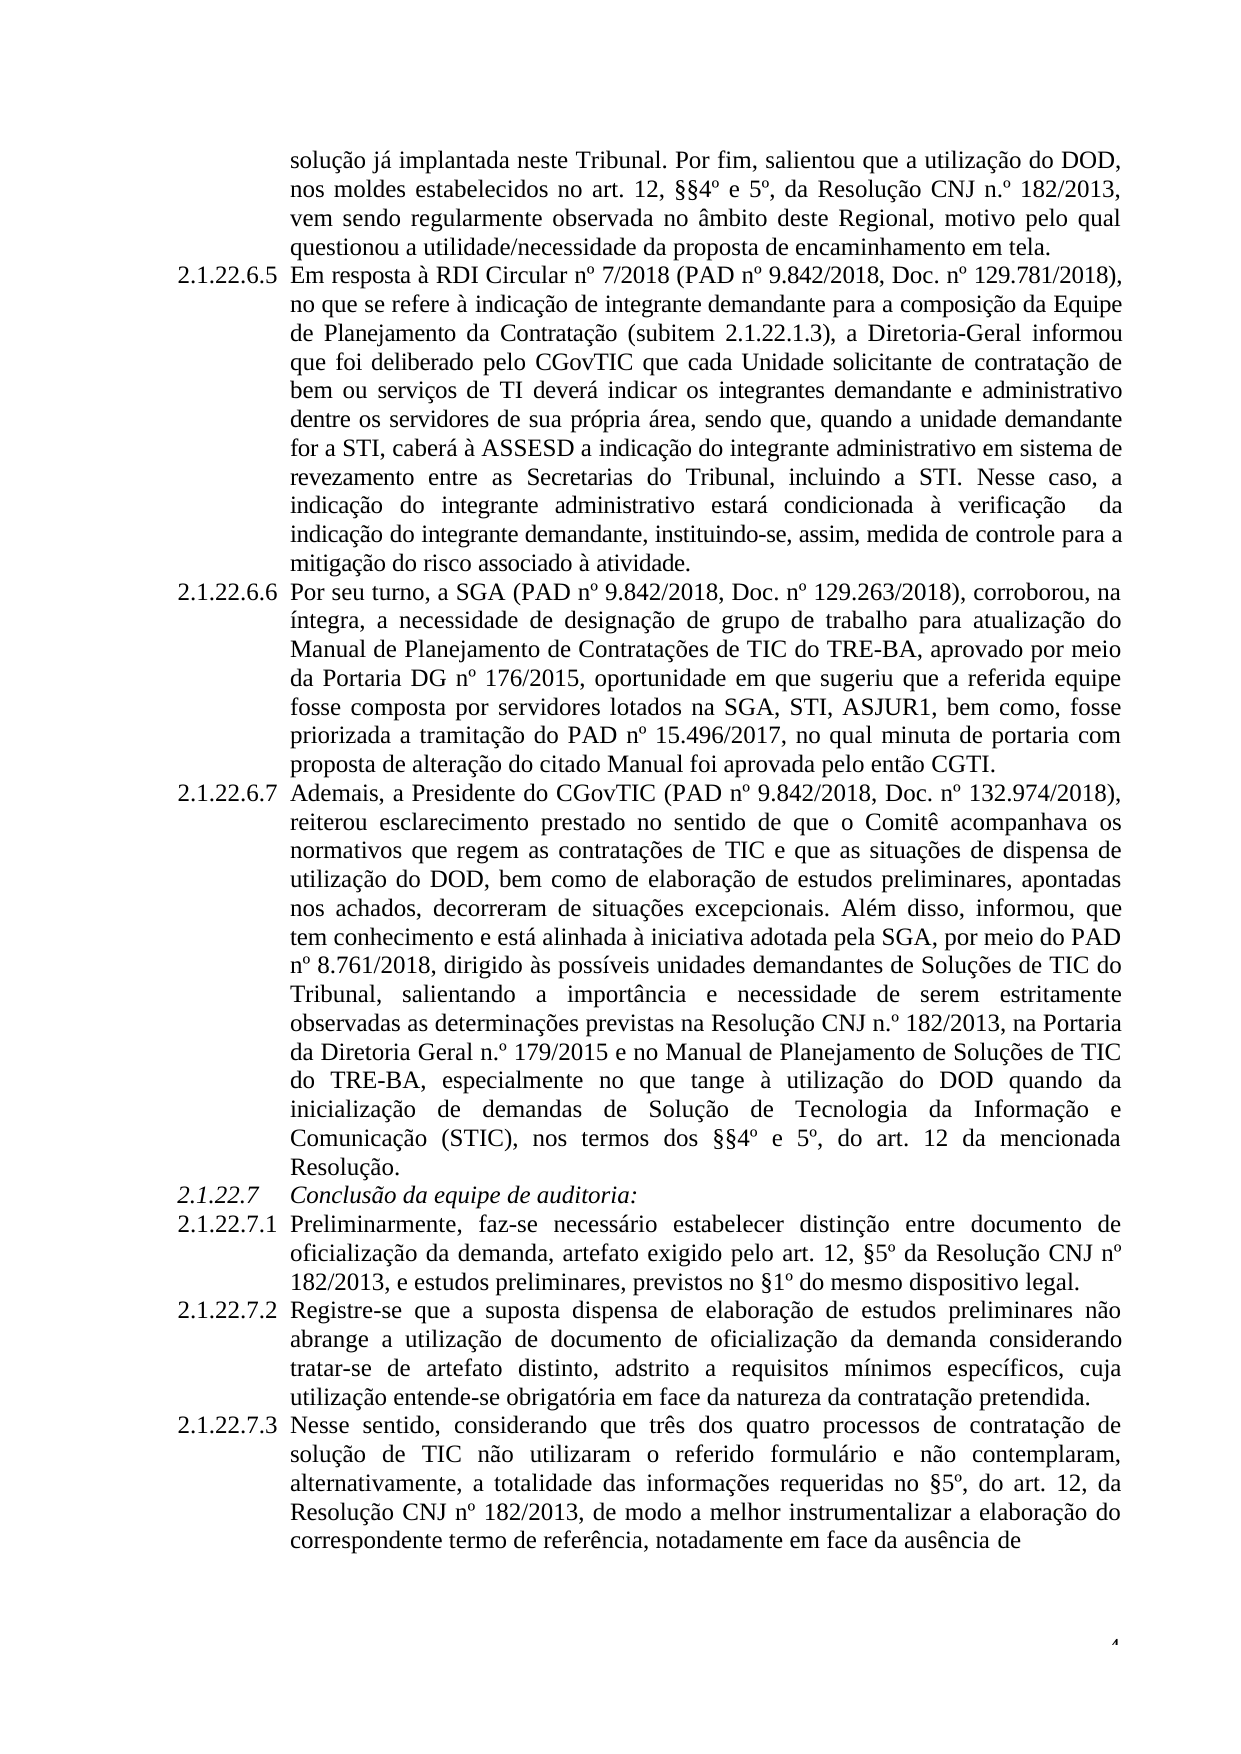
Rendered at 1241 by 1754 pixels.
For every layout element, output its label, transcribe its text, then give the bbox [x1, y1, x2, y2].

list Ademais, a Presidente do CGovTIC (PAD nº 9.842/2018, Doc. nº 132.974/2018), reiterou esclarecimento prestado no sentido de que o Comitê acompanhava os normativos que regem as contratações de TIC e que as situações de dispensa de utilização do DOD, bem como de elaboração de estudos preliminares, apontadas nos achados, decorreram de situações excepcionais. Além disso, informou, que tem conhecimento e está alinhada à iniciativa adotada pela SGA, por meio do PAD nº 8.761/2018, dirigido às possíveis unidades demandantes de Soluções de TIC do Tribunal, salientando a importância e necessidade de serem estritamente observadas as determinações previstas na Resolução CNJ n.º 182/2013, na Portaria da Diretoria Geral n.º 179/2015 e no Manual de Planejamento de Soluções de TIC do TRE-BA, especialmente no que tange à utilização do DOD quando da inicialização de demandas de Solução de Tecnologia da Informação e Comunicação (STIC), nos termos dos §§4º e 5º, do art. 12 da mencionada Resolução. [177, 778, 1123, 1181]
list Preliminarmente, faz-se necessário estabelecer distinção entre documento de oficialização da demanda, artefato exigido pelo art. 12, §5º da Resolução CNJ nº 182/2013, e estudos preliminares, previstos no §1º do mesmo dispositivo legal. [177, 1209, 1122, 1296]
list Conclusão da equipe de auditoria: [177, 1181, 1134, 1209]
list Nesse sentido, considerando que três dos quatro processos de contratação de solução de TIC não utilizaram o referido formulário e não contemplaram, alternativamente, a totalidade das informações requeridas no §5º, do art. 12, da Resolução CNJ nº 182/2013, de modo a melhor instrumentalizar a elaboração do correspondente termo de referência, notadamente em face da ausência de [177, 1411, 1122, 1554]
text solução já implantada neste Tribunal. Por fim, salientou que a utilização do DOD, nos moldes estabelecidos no art. 12, §§4º e 5º, da Resolução CNJ n.º 182/2013, vem sendo regularmente observada no âmbito deste Regional, motivo pelo qual questionou a utilidade/necessidade da proposta de encaminhamento em tela. [290, 145, 1122, 260]
list Por seu turno, a SGA (PAD nº 9.842/2018, Doc. nº 129.263/2018), corroborou, na íntegra, a necessidade de designação de grupo de trabalho para atualização do Manual de Planejamento de Contratações de TIC do TRE-BA, aprovado por meio da Portaria DG nº 176/2015, oportunidade em que sugeriu que a referida equipe fosse composta por servidores lotados na SGA, STI, ASJUR1, bem como, fosse priorizada a tramitação do PAD nº 15.496/2017, no qual minuta de portaria com proposta de alteração do citado Manual foi aprovada pelo então CGTI. [177, 577, 1122, 778]
list Em resposta à RDI Circular nº 7/2018 (PAD nº 9.842/2018, Doc. nº 129.781/2018), no que se refere à indicação de integrante demandante para a composição da Equipe de Planejamento da Contratação (subitem 2.1.22.1.3), a Diretoria-Geral informou que foi deliberado pelo CGovTIC que cada Unidade solicitante de contratação de bem ou serviços de TI deverá indicar os integrantes demandante e administrativo dentre os servidores de sua própria área, sendo que, quando a unidade demandante for a STI, caberá à ASSESD a indicação do integrante administrativo em sistema de revezamento entre as Secretarias do Tribunal, incluindo a STI. Nesse caso, a indicação do integrante administrativo estará condicionada à verificação da indicação do integrante demandante, instituindo-se, assim, medida de controle para a mitigação do risco associado à atividade. [177, 261, 1123, 577]
list Registre-se que a suposta dispensa de elaboração de estudos preliminares não abrange a utilização de documento de oficialização da demanda considerando tratar-se de artefato distinto, adstrito a requisitos mínimos específicos, cuja utilização entende-se obrigatória em face da natureza da contratação pretendida. [177, 1296, 1123, 1411]
